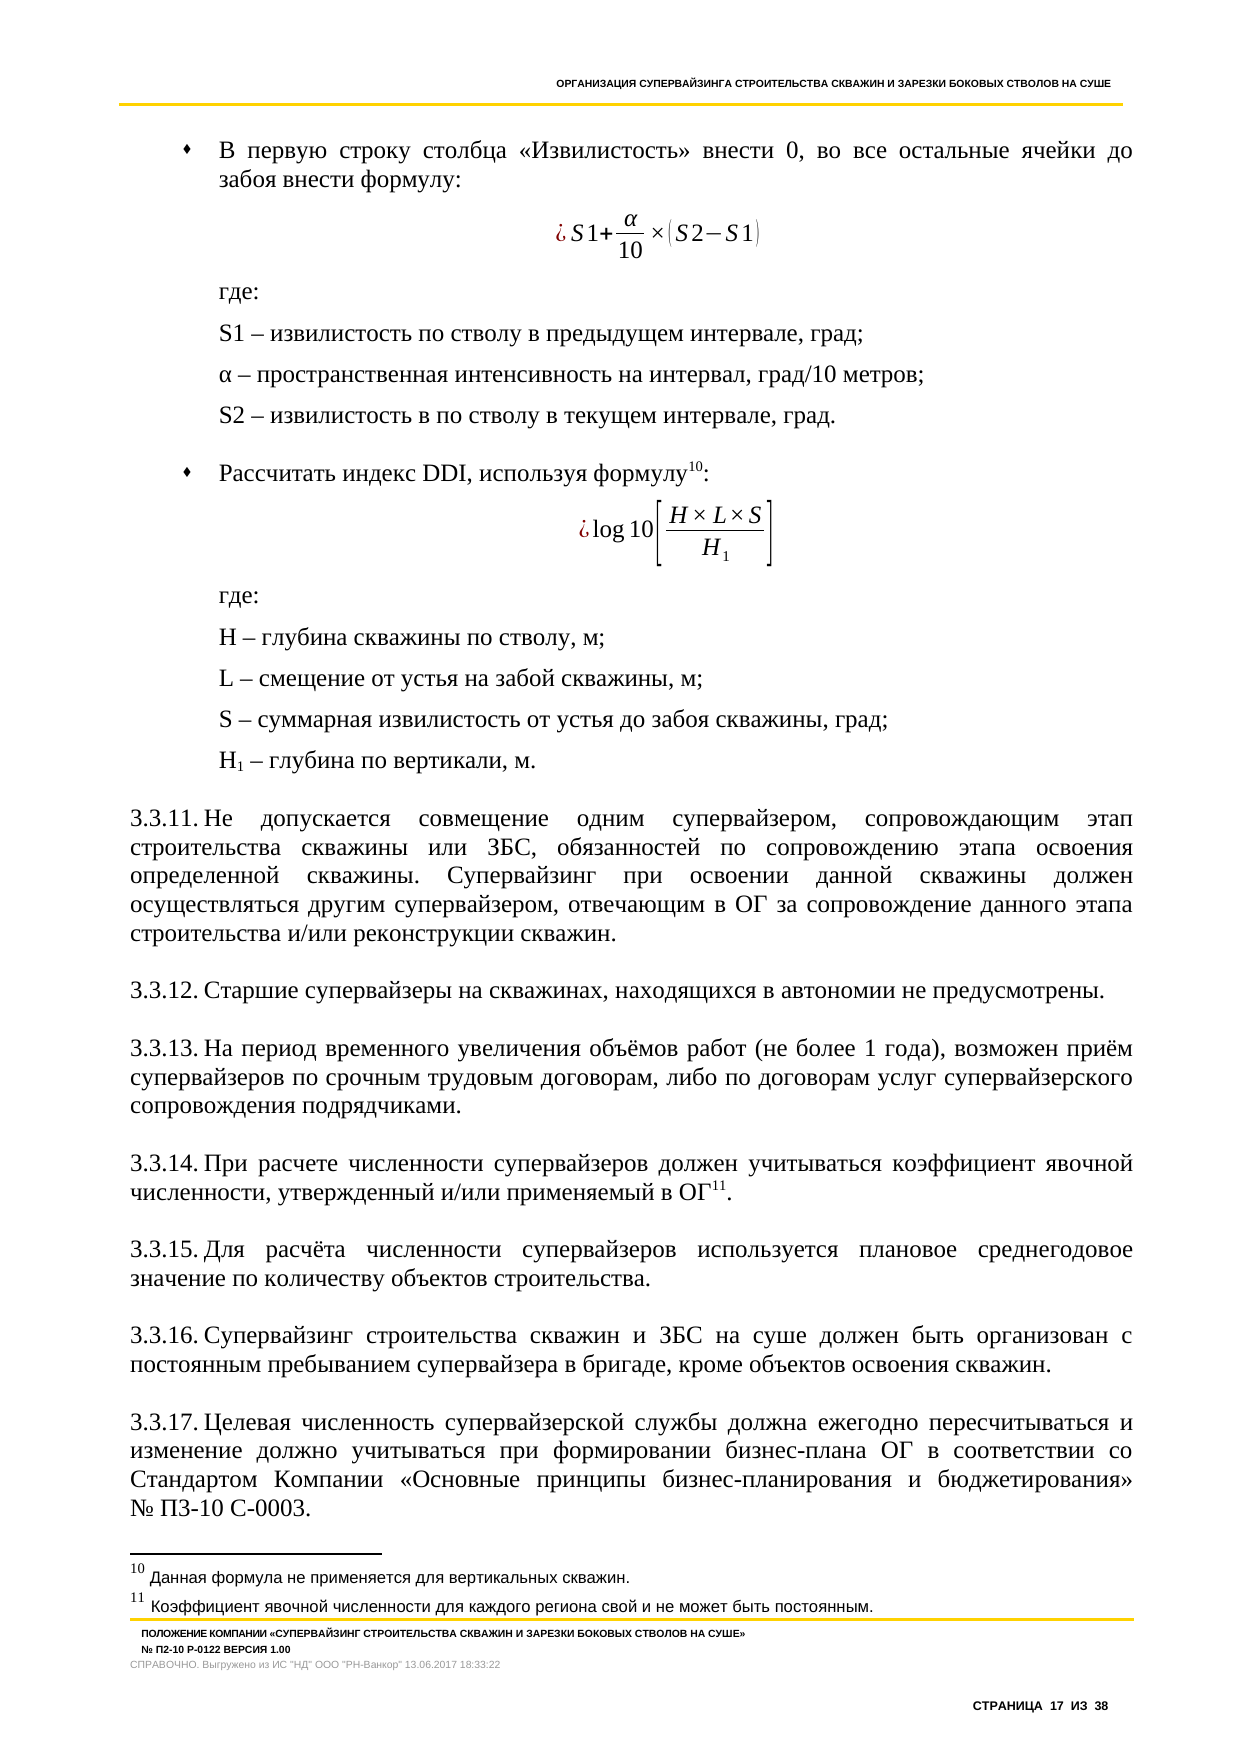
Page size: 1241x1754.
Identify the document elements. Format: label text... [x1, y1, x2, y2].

list Рассчитать индекс DDI, используя формулу: [181, 458, 1134, 486]
list Супервайзинг строительства скважин и ЗБС на суше должен быть организован с постоянным пребыванием супервайзера в бригаде, кроме объектов освоения скважин. [130, 1320, 1134, 1378]
text где: [218, 580, 1134, 609]
list Не допускается совмещение одним супервайзером, сопровождающим этап строительства скважины или ЗБС, обязанностей по сопровождению этапа освоения определенной скважины. Супервайзинг при освоении данной скважины должен осуществляться другим супервайзером, отвечающим в ОГ за сопровождение данного этапа строительства и/или реконструкции скважин. [130, 803, 1134, 947]
list Старшие супервайзеры на скважинах, находящихся в автономии не предусмотрены. [130, 975, 1134, 1004]
text S1 – извилистость по стволу в предыдущем интервале, град; [218, 318, 1134, 346]
text H – глубина скважины по стволу, м; [218, 622, 1134, 650]
list При расчете численности супервайзеров должен учитываться коэффициент явочной численности, утвержденный и/или применяемый в ОГ. [130, 1148, 1134, 1205]
text α – пространственная интенсивность на интервал, град/10 метров; [218, 359, 1134, 388]
text L – смещение от устья на забой скважины, м; [218, 663, 1134, 692]
text где: [218, 276, 1134, 305]
list Целевая численность супервайзерской службы должна ежегодно пересчитываться и изменение должно учитываться при формировании бизнес-плана ОГ в соответствии со Стандартом Компании «Основные принципы бизнес-планирования и бюджетирования» № П3-10 С-0003. [130, 1407, 1134, 1522]
list На период временного увеличения объёмов работ (не более 1 года), возможен приём супервайзеров по срочным трудовым договорам, либо по договорам услуг супервайзерского сопровождения подрядчиками. [130, 1033, 1134, 1119]
text S2 – извилистость в по стволу в текущем интервале, град. [218, 400, 1134, 429]
list В первую строку столбца «Извилистость» внести 0, во все остальные ячейки до забоя внести формулу: [181, 135, 1134, 192]
text S – суммарная извилистость от устья до забоя скважины, град; [218, 704, 1134, 733]
list Для расчёта численности супервайзеров используется плановое среднегодовое значение по количеству объектов строительства. [130, 1234, 1134, 1292]
text H1 – глубина по вертикали, м. [218, 745, 1134, 774]
